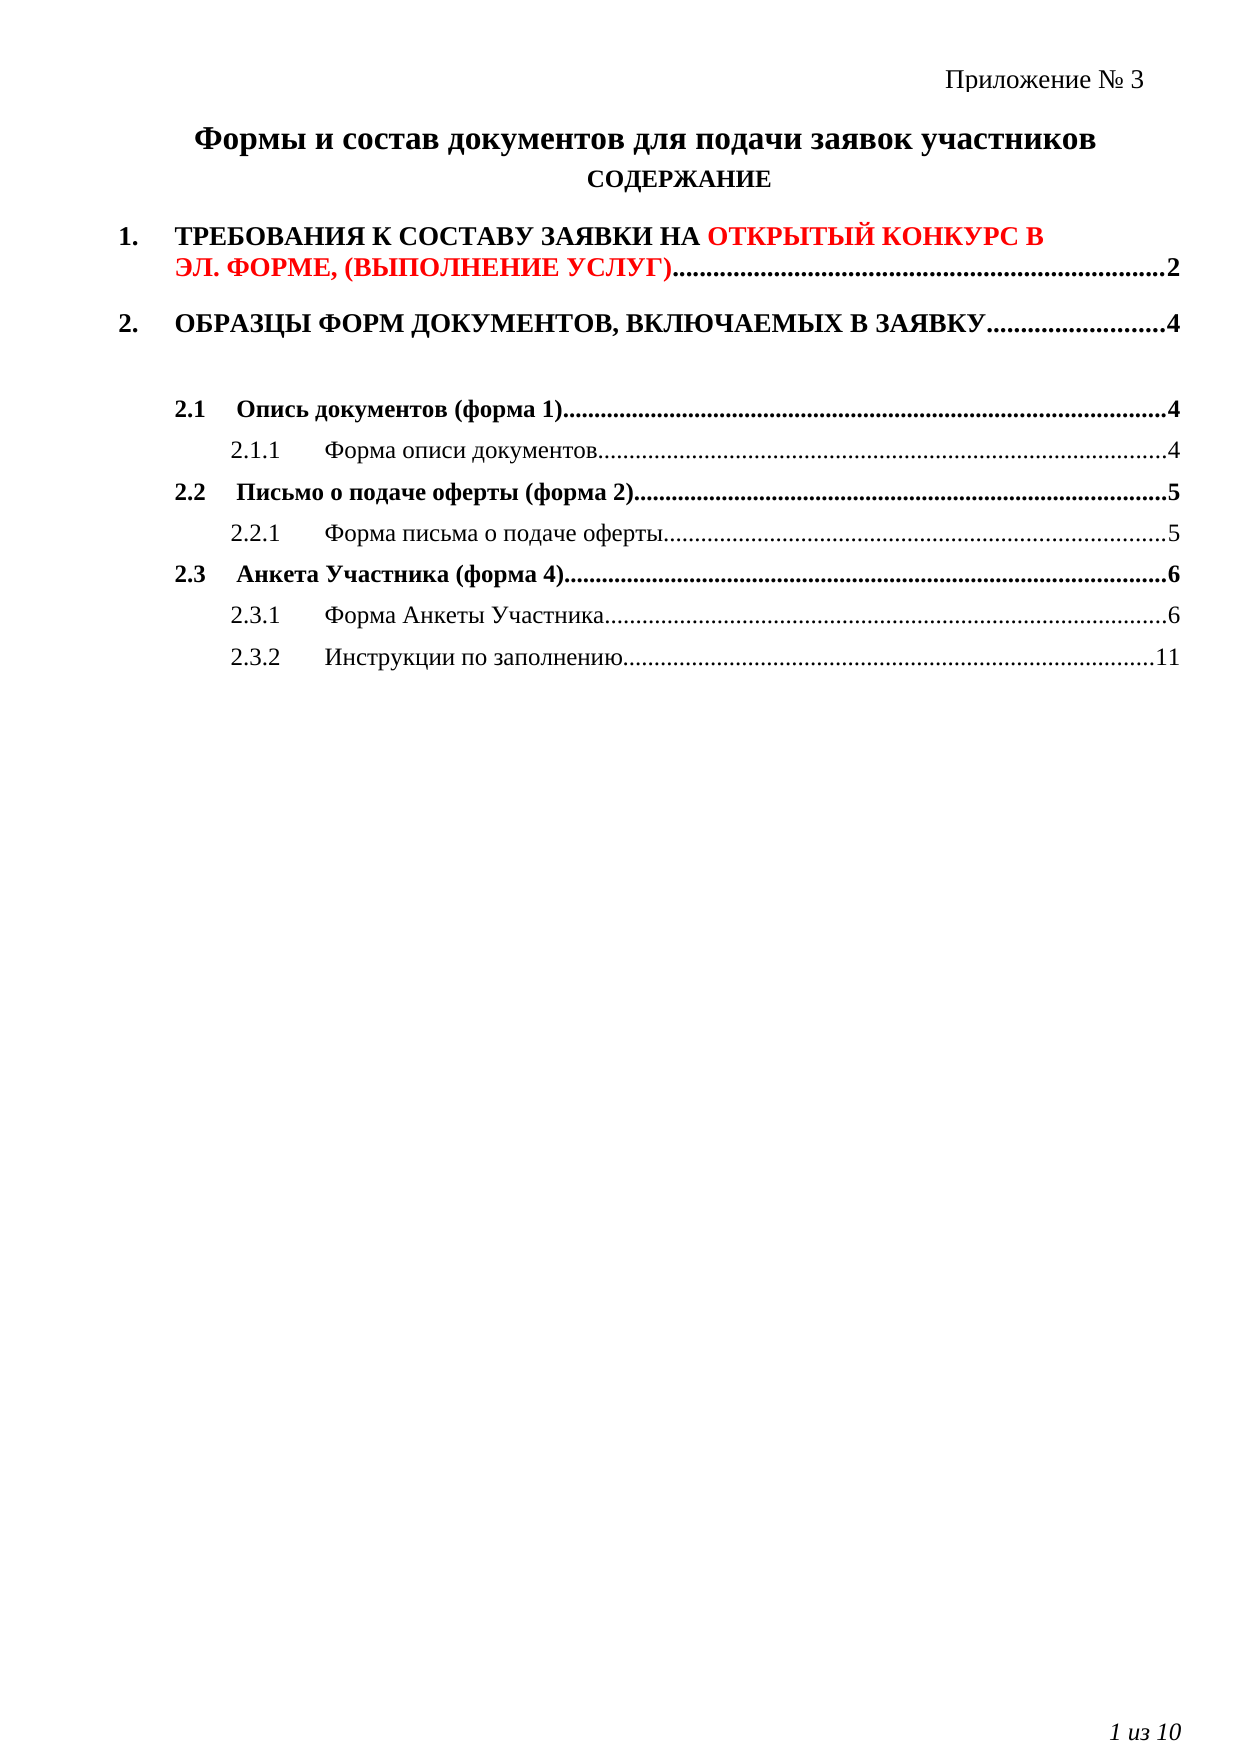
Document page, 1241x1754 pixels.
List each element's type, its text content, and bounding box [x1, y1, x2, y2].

text 2.1.1 Форма описи документов 4 [230, 436, 1063, 464]
text 2.2 Письмо о подаче оферты (форма 2) 5 [174, 477, 1093, 506]
list Формы и состав документов для подачи заявок участников СОДЕРЖАНИЕ [118, 118, 1181, 195]
text 2.3.1 Форма Анкеты Участника 6 [230, 601, 1063, 629]
text 2.1 Опись документов (форма 1) 4 [174, 394, 1093, 423]
text 2.3.2 Инструкции по заполнению 11 [230, 642, 1063, 671]
text 2. ОБРАЗЦЫ ФОРМ ДОКУМЕНТОВ, ВКЛЮЧАЕМЫХ В ЗАЯВКУ 4 [118, 307, 1063, 338]
text 1. ТРЕБОВАНИЯ К СОСТАВУ ЗАЯВКИ на Открытый конкурс в эл. форме, (Выполнение Услуг) 2 [118, 220, 1063, 282]
text 2.2.1 Форма письма о подаче оферты 5 [230, 518, 1063, 547]
text 2.3 Анкета Участника (форма 4) 6 [174, 559, 1093, 588]
